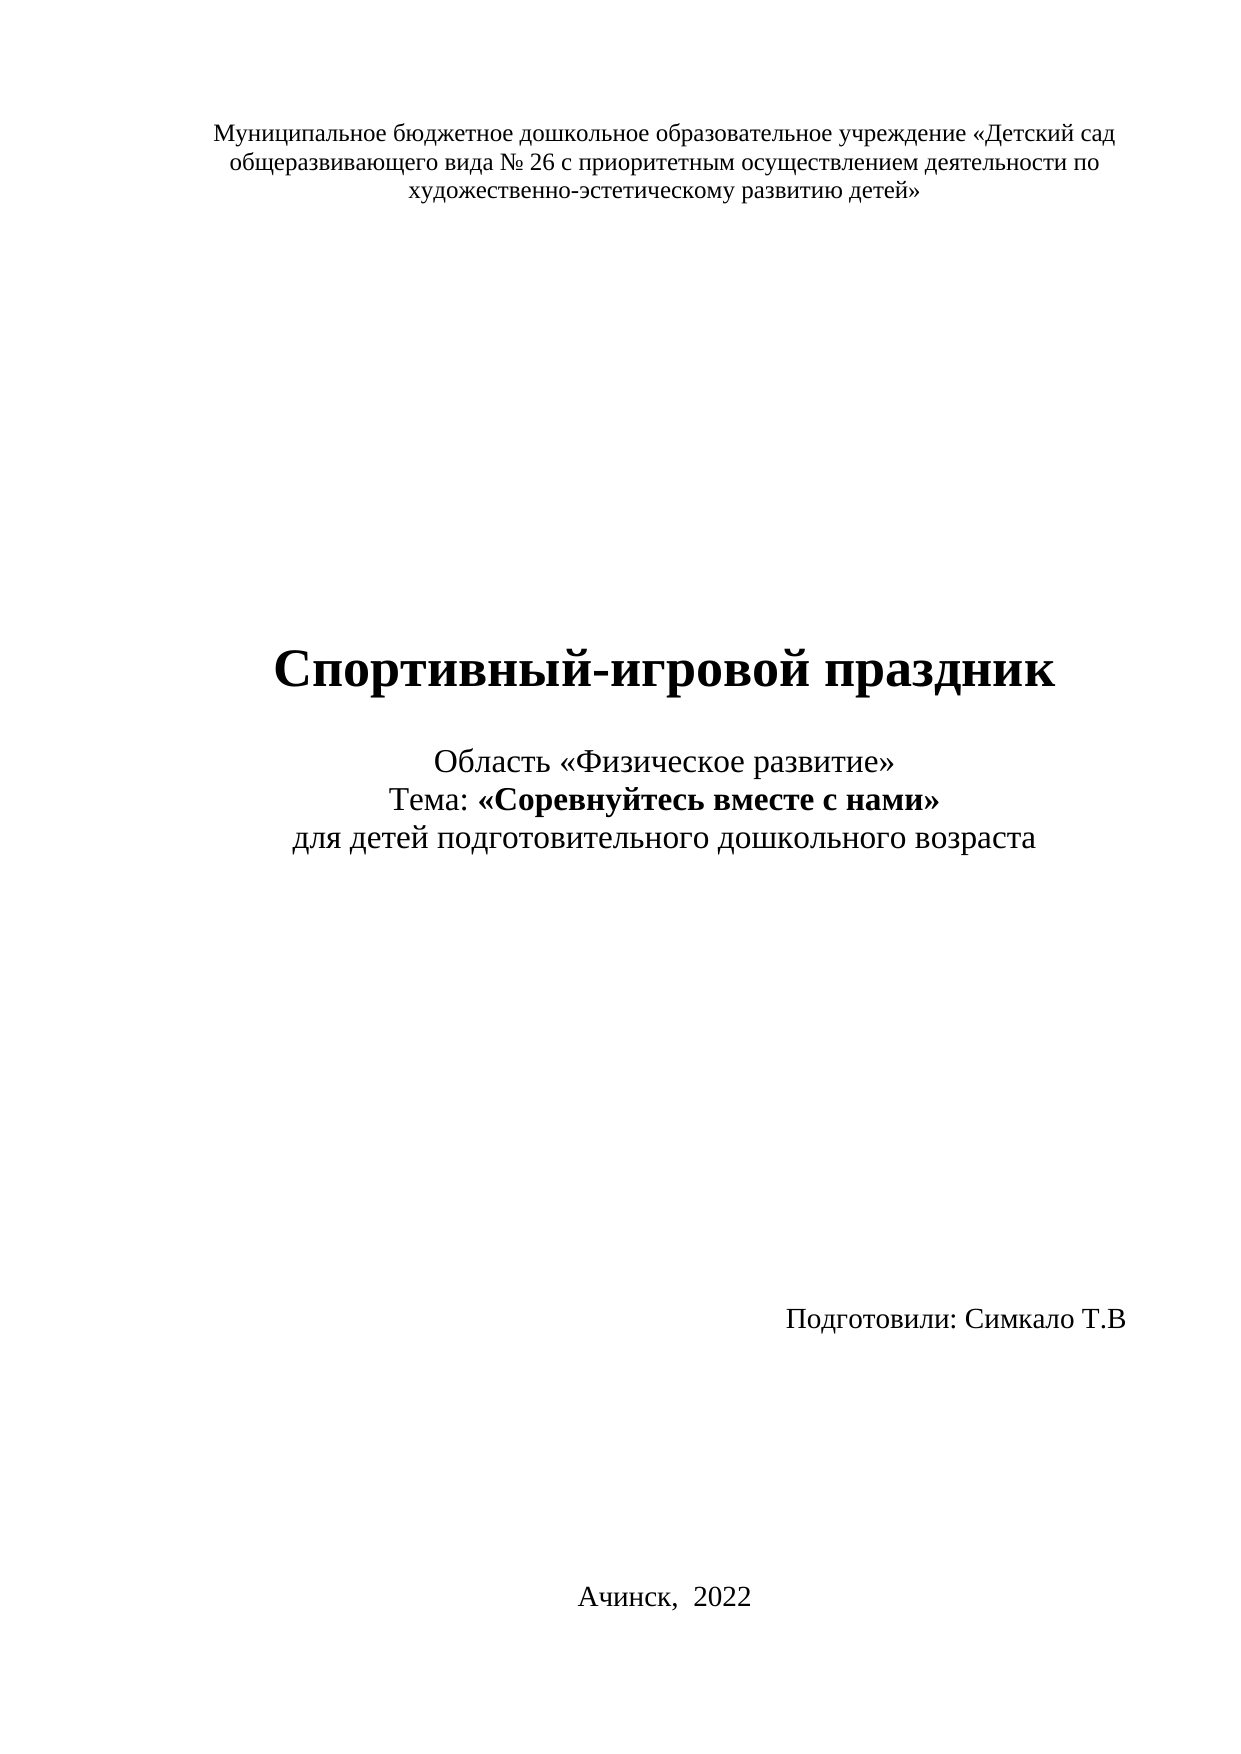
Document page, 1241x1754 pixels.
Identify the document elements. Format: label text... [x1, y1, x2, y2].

text Ачинск, 2022 [177, 1579, 1152, 1613]
text Область «Физическое развитие» [177, 741, 1152, 779]
text Подготовили: Симкало Т.В [177, 1302, 1152, 1335]
text для детей подготовительного дошкольного возраста [177, 818, 1152, 856]
text Тема: «Соревнуйтесь вместе с нами» [177, 779, 1152, 818]
text Спортивный-игровой праздник [177, 636, 1152, 698]
text Муниципальное бюджетное дошкольное образовательное учреждение «Детский сад общеразвивающего вида № 26 с приоритетным осуществлением деятельности по художественно-эстетическому развитию детей» [177, 118, 1152, 204]
